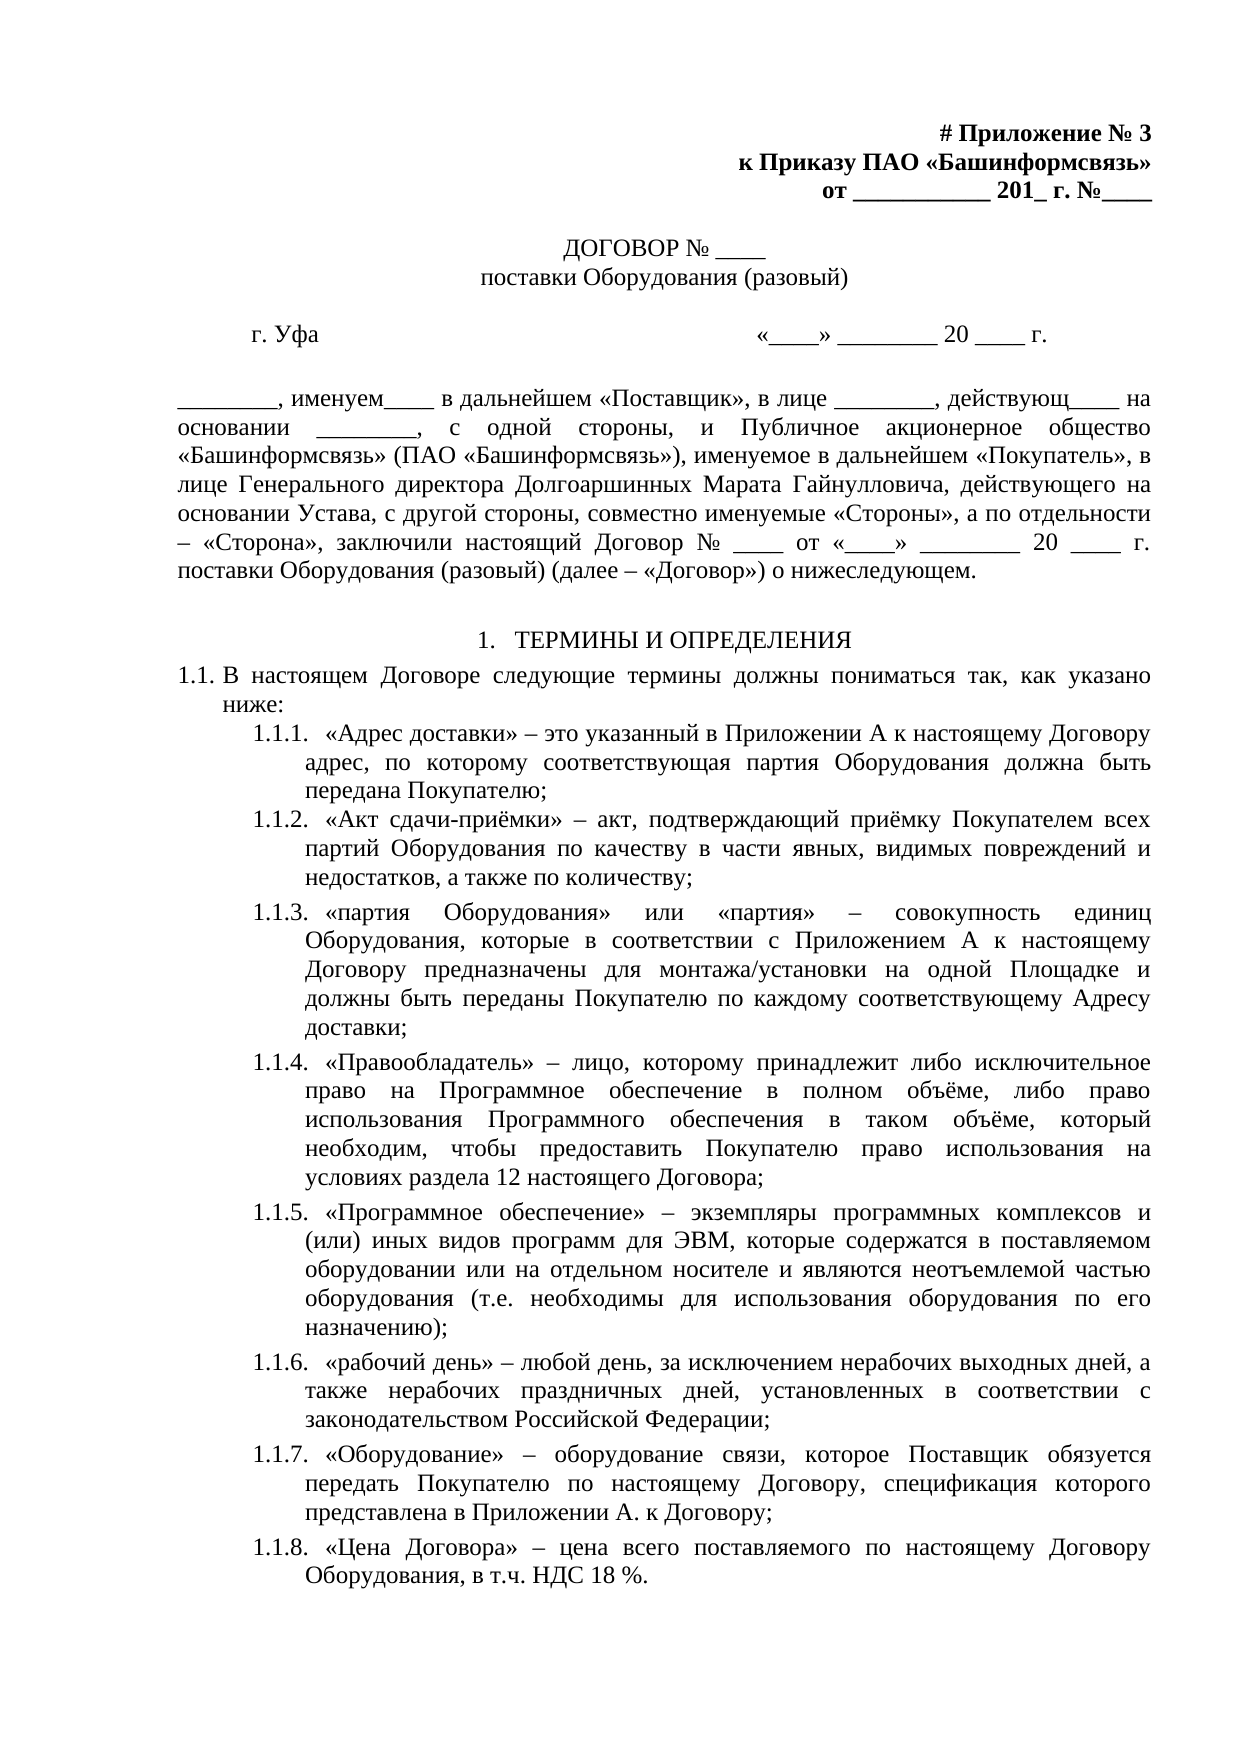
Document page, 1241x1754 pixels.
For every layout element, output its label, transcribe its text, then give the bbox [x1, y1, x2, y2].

list «Программное обеспечение» – экземпляры программных комплексов и (или) иных видов программ для ЭВМ, которые содержатся в поставляемом оборудовании или на отдельном носителе и являются неотъемлемой частью оборудования (т.е. необходимы для использования оборудования по его назначению); [252, 1197, 1152, 1341]
text # Приложение № 3 [177, 118, 1152, 147]
list «Адрес доставки» – это указанный в Приложении А к настоящему Договору адрес, по которому соответствующая партия Оборудования должна быть передана Покупателю; [252, 718, 1152, 804]
text ДОГОВОР № ____ [177, 233, 1152, 262]
text поставки Оборудования (разовый) [177, 262, 1152, 291]
list «Акт сдачи-приёмки» – акт, подтверждающий приёмку Покупателем всех партий Оборудования по качеству в части явных, видимых повреждений и недостатков, а также по количеству; [252, 804, 1152, 891]
text г. Уфа «____» ________ 20 ____ г. [177, 319, 1152, 348]
list «Оборудование» – оборудование связи, которое Поставщик обязуется передать Покупателю по настоящему Договору, спецификация которого представлена в Приложении А. к Договору; [252, 1439, 1152, 1526]
text от ___________ 201_ г. №____ [177, 176, 1152, 204]
list «Правообладатель» – лицо, которому принадлежит либо исключительное право на Программное обеспечение в полном объёме, либо право использования Программного обеспечения в таком объёме, который необходим, чтобы предоставить Покупателю право использования на условиях раздела 12 настоящего Договора; [252, 1047, 1152, 1191]
list «рабочий день» – любой день, за исключением нерабочих выходных дней, а также нерабочих праздничных дней, установленных в соответствии с законодательством Российской Федерации; [252, 1347, 1152, 1433]
list В настоящем Договоре следующие термины должны пониматься так, как указано ниже: [177, 661, 1152, 718]
list «Цена Договора» – цена всего поставляемого по настоящему Договору Оборудования, в т.ч. НДС 18 %. [252, 1532, 1152, 1589]
list ТЕРМИНЫ И ОПРЕДЕЛЕНИЯ [177, 626, 1152, 654]
list «партия Оборудования» или «партия» – совокупность единиц Оборудования, которые в соответствии с Приложением А к настоящему Договору предназначены для монтажа/установки на одной Площадке и должны быть переданы Покупателю по каждому соответствующему Адресу доставки; [252, 897, 1152, 1041]
text к Приказу ПАО «Башинформсвязь» [177, 147, 1152, 176]
text ________, именуем____ в дальнейшем «Поставщик», в лице ________, действующ____ на основании ________, с одной стороны, и Публичное акционерное общество «Башинформсвязь» (ПАО «Башинформсвязь»), именуемое в дальнейшем «Покупатель», в лице Генерального директора Долгоаршинных Марата Гайнулловича, действующего на основании Устава, с другой стороны, совместно именуемые «Стороны», а по отдельности – «Сторона», заключили настоящий Договор № ____ от «____» ________ 20 ____ г. поставки Оборудования (разовый) (далее – «Договор») о нижеследующем. [177, 383, 1152, 584]
